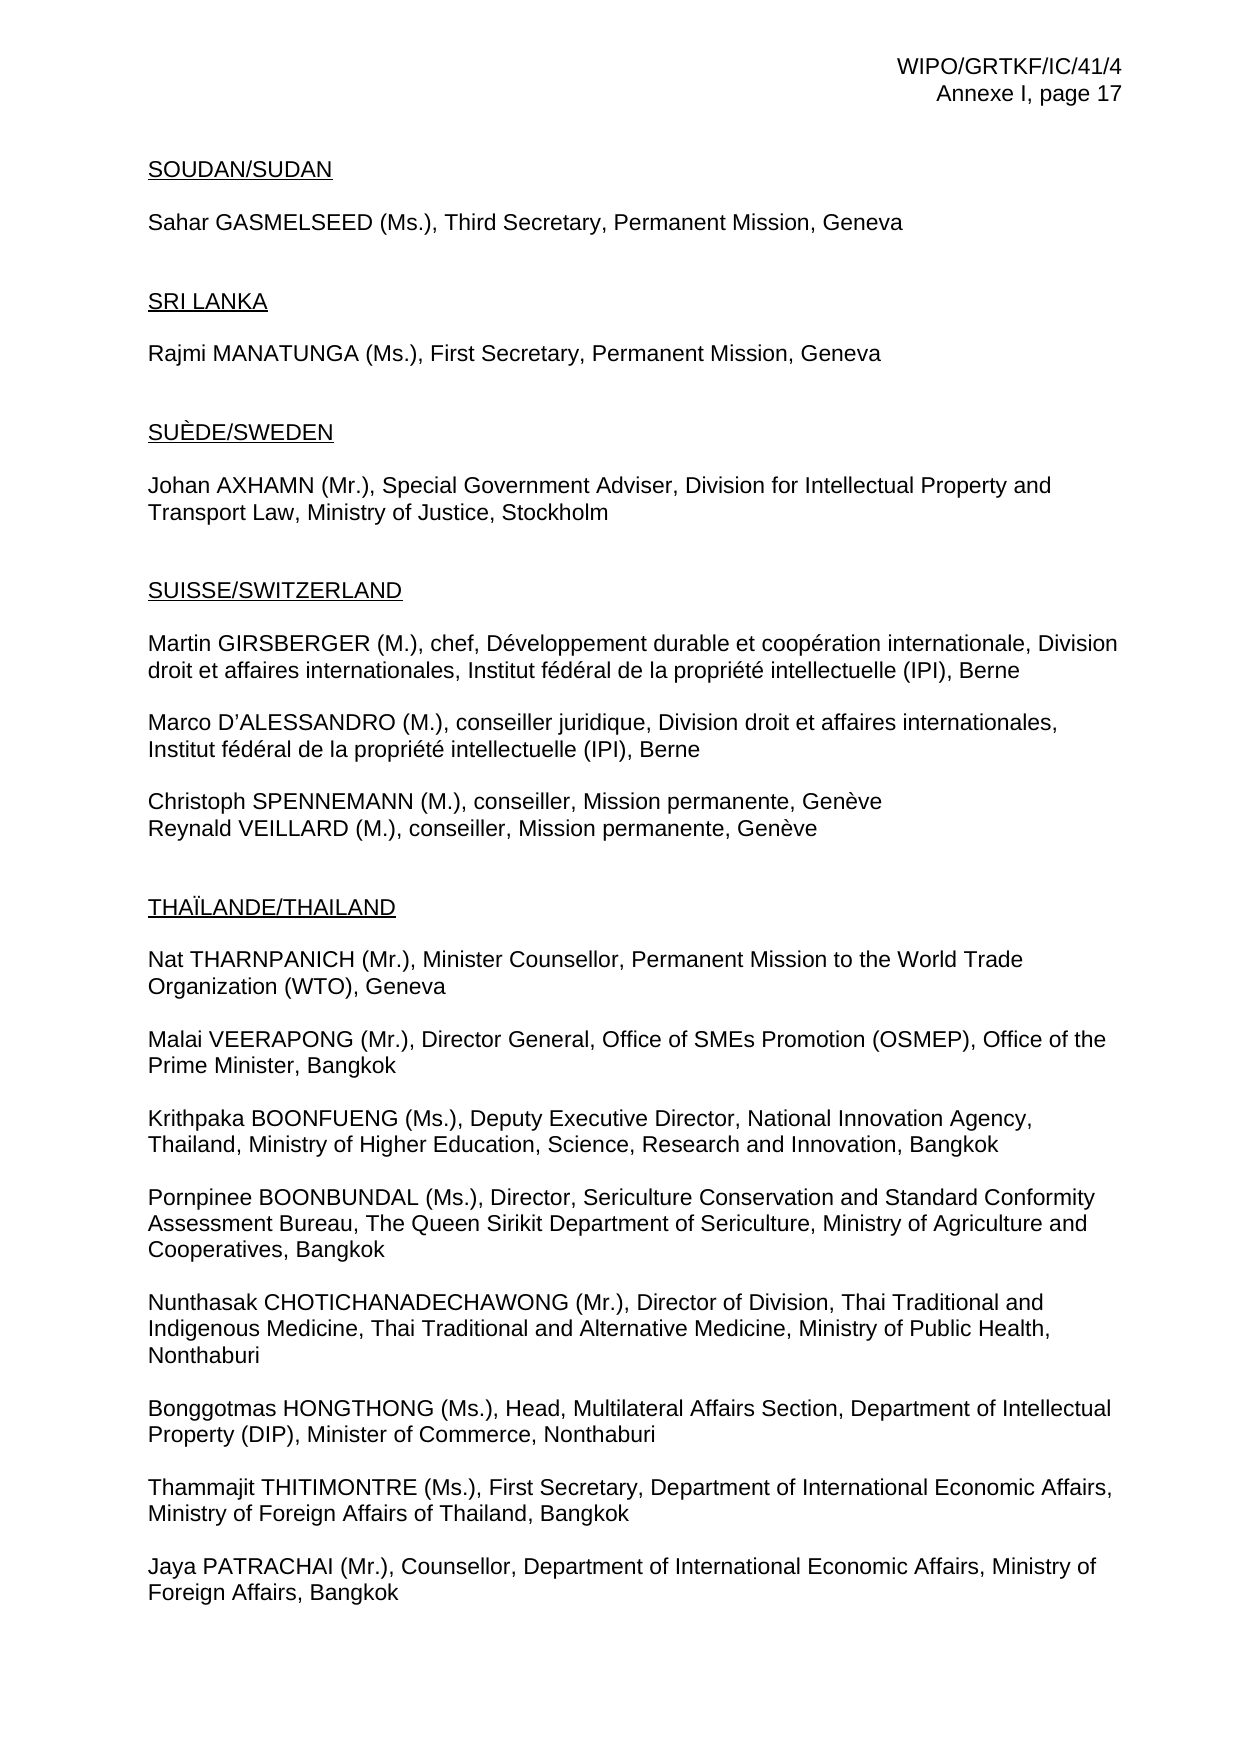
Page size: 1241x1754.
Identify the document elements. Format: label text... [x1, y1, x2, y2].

text Pornpinee BOONBUNDAL (Ms.), Director, Sericulture Conservation and Standard Conformity Assessment Bureau, The Queen Sirikit Department of Sericulture, Ministry of Agriculture and Cooperatives, Bangkok [148, 1184, 1122, 1263]
text Martin GIRSBERGER (M.), chef, Développement durable et coopération internationale, Division droit et affaires internationales, Institut fédéral de la propriété intellectuelle (IPI), Berne [148, 630, 1122, 683]
text THAÏLANDE/THAILAND [148, 894, 1122, 920]
text Bonggotmas HONGTHONG (Ms.), Head, Multilateral Affairs Section, Department of Intellectual Property (DIP), Minister of Commerce, Nonthaburi [148, 1394, 1122, 1447]
text Nunthasak CHOTICHANADECHAWONG (Mr.), Director of Division, Thai Traditional and Indigenous Medicine, Thai Traditional and Alternative Medicine, Ministry of Public Health, Nonthaburi [148, 1289, 1122, 1368]
text Sahar GASMELSEED (Ms.), Third Secretary, Permanent Mission, Geneva [148, 208, 1122, 235]
text Thammajit THITIMONTRE (Ms.), First Secretary, Department of International Economic Affairs, Ministry of Foreign Affairs of Thailand, Bangkok [148, 1473, 1122, 1526]
text SUISSE/SWITZERLAND [148, 577, 1122, 604]
text Malai VEERAPONG (Mr.), Director General, Office of SMEs Promotion (OSMEP), Office of the Prime Minister, Bangkok [148, 1026, 1122, 1078]
text SOUDAN/SUDAN [148, 156, 1122, 182]
text Christoph SPENNEMANN (M.), conseiller, Mission permanente, Genève [148, 788, 1122, 815]
text Rajmi MANATUNGA (Ms.), First Secretary, Permanent Mission, Geneva [148, 340, 1122, 367]
text Jaya PATRACHAI (Mr.), Counsellor, Department of International Economic Affairs, Ministry of Foreign Affairs, Bangkok [148, 1553, 1122, 1605]
text Marco D’ALESSANDRO (M.), conseiller juridique, Division droit et affaires internationales, Institut fédéral de la propriété intellectuelle (IPI), Berne [148, 709, 1122, 762]
text Johan AXHAMN (Mr.), Special Government Adviser, Division for Intellectual Property and Transport Law, Ministry of Justice, Stockholm [148, 472, 1122, 525]
text SUÈDE/SWEDEN [148, 419, 1122, 446]
text Reynald VEILLARD (M.), conseiller, Mission permanente, Genève [148, 815, 1122, 841]
text Nat THARNPANICH (Mr.), Minister Counsellor, Permanent Mission to the World Trade Organization (WTO), Geneva [148, 946, 1122, 999]
text SRI LANKA [148, 288, 1122, 314]
text Krithpaka BOONFUENG (Ms.), Deputy Executive Director, National Innovation Agency, Thailand, Ministry of Higher Education, Science, Research and Innovation, Bangkok [148, 1104, 1122, 1157]
